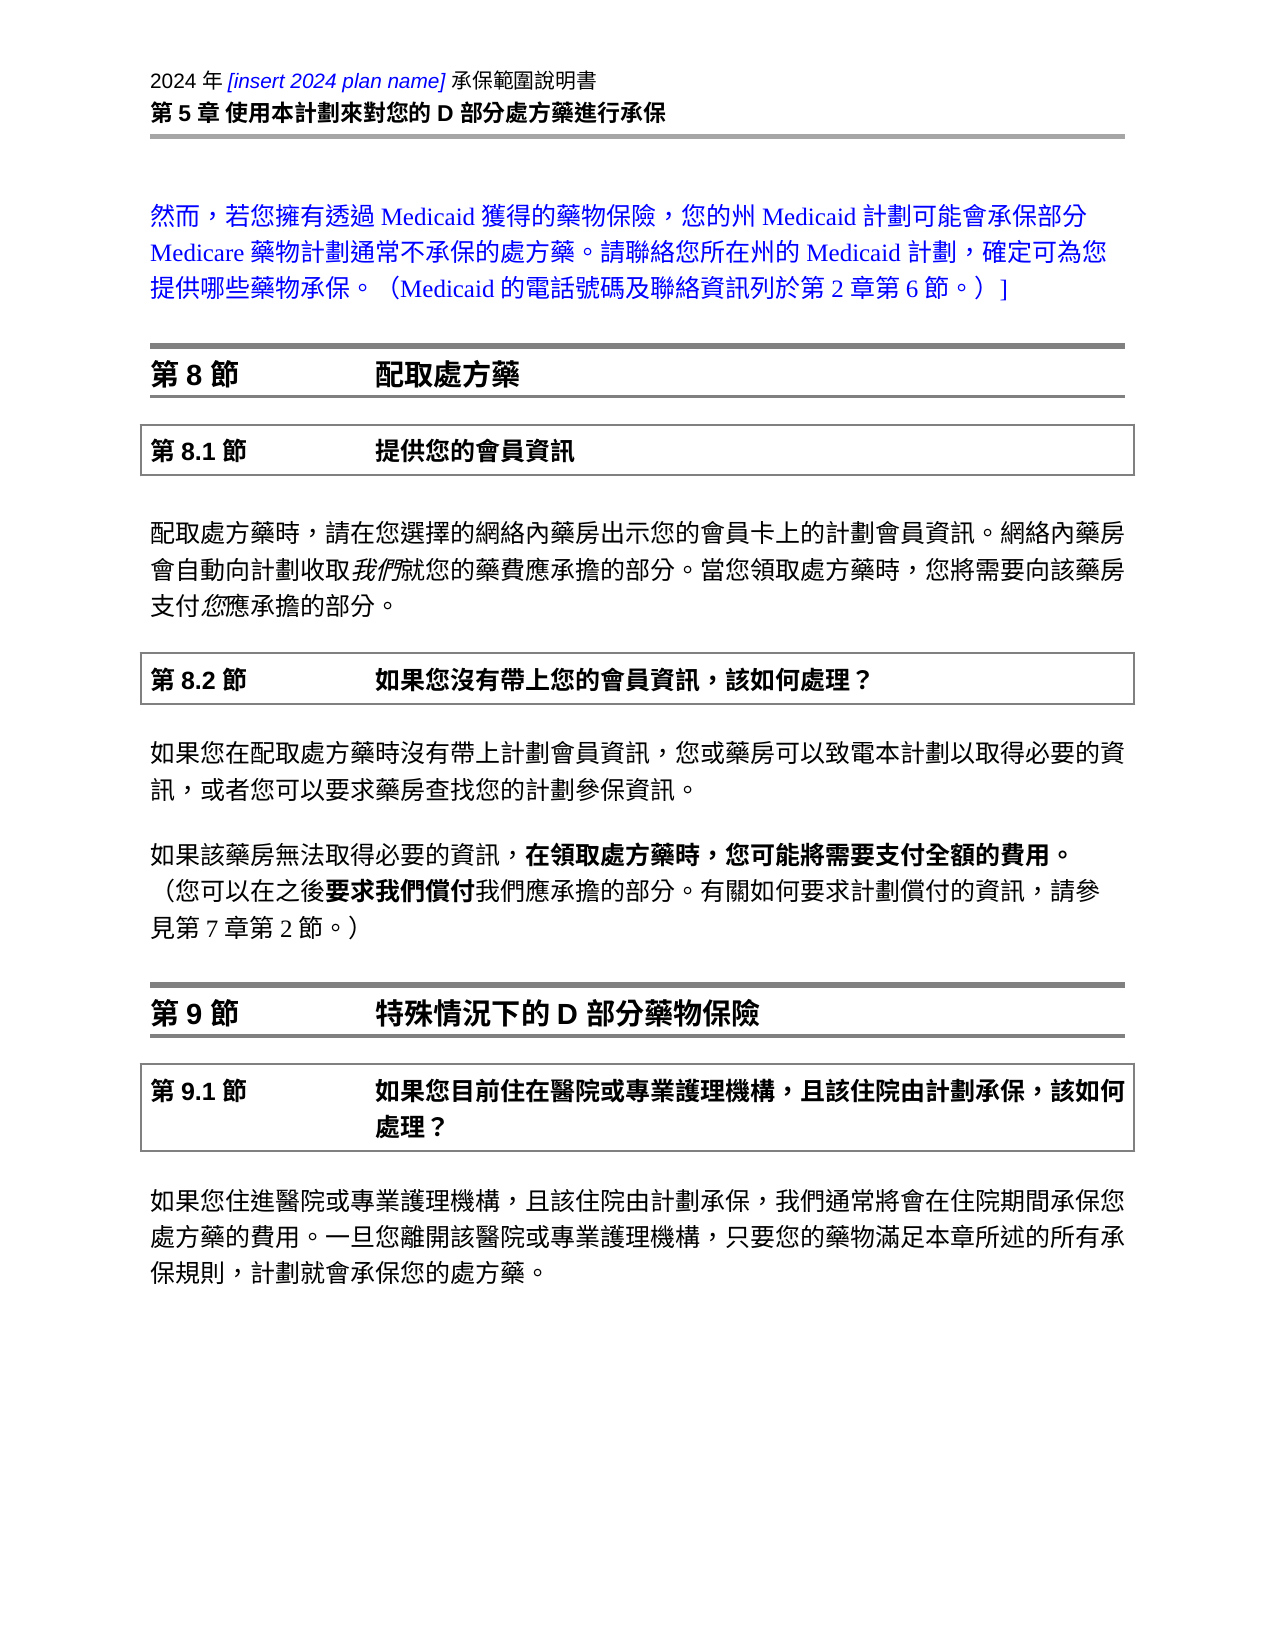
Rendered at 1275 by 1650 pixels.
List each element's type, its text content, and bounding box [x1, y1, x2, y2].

subtitle 第 8 節 配取處方藥 [150, 421, 1125, 468]
text 如果您在配取處方藥時沒有帶上計劃會員資訊，您或藥房可以致電本計劃以取得必要的資訊，或者您可以要求藥房查找您的計劃參保資訊。 [150, 806, 1125, 879]
subtitle 第 9.1 節 如果您目前住在醫院或專業護理機構，且該住院由計劃承保，該如何處理？ [142, 1137, 1133, 1222]
text [Insert if plan does not offer coverage for any drugs excluded under Part D:若您正在接受「額外補助」來支付您的處方藥費，該「額外補助」計劃將不會支付通常不承保的藥物的費用。然而，若您擁有透過 Medicaid 獲得的藥物保險，您的州 Medicaid 計劃可能會承保部分 Medicare 藥物計劃通常不承保的處方藥。請聯絡您所在州的 Medicaid 計劃，確定可為您提供哪些藥物承保。（Medicaid 的電話號碼及聯絡資訊列於第 2 章第 6 節。）] [150, 196, 1125, 378]
subtitle 第 8.2 節 如果您沒有帶上您的會員資訊，該如何處理？ [142, 726, 1133, 775]
text 配取處方藥時，請在您選擇的網絡內藥房出示您的會員卡上的計劃會員資訊。網絡內藥房會自動向計劃收取我們就您的藥費應承擔的部分。當您領取處方藥時，您將需要向該藥房支付您應承擔的部分。 [150, 586, 1125, 695]
text 如果該藥房無法取得必要的資訊，在領取處方藥時，您可能將需要支付全額的費用。（您可以在之後要求我們償付我們應承擔的部分。有關如何要求計劃償付的資訊，請參見第 7 章第 2 節。） [150, 908, 1106, 1017]
text 如果您住進醫院或專業護理機構，且該住院由計劃承保，我們通常將會在住院期間承保您處方藥的費用。一旦您離開該醫院或專業護理機構，只要您的藥物滿足本章所述的所有承保規則，計劃就會承保您的處方藥。 [150, 1253, 1125, 1362]
subtitle 第 9 節 特殊情況下的 D 部分藥物保險 [150, 1061, 1125, 1107]
subtitle 第 8.1 節 提供您的會員資訊 [142, 498, 1133, 547]
